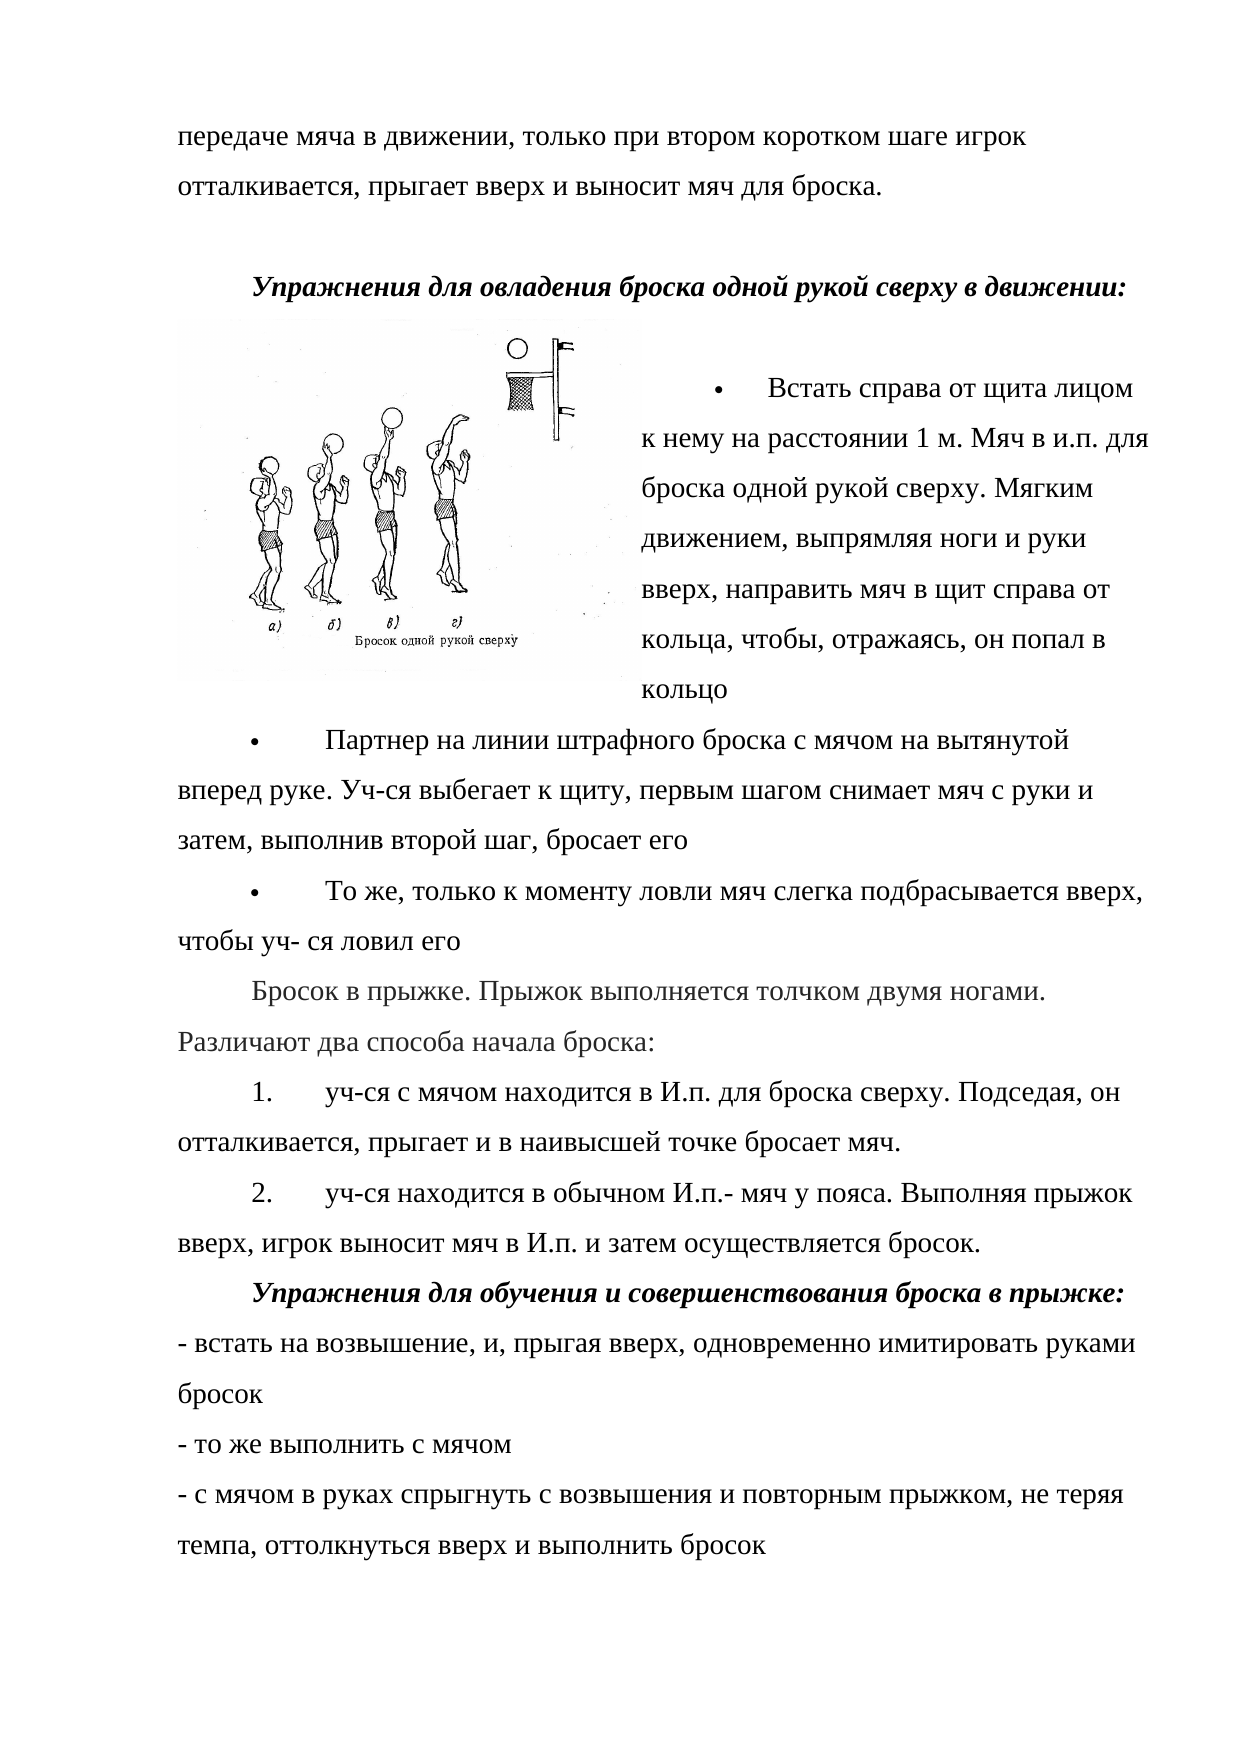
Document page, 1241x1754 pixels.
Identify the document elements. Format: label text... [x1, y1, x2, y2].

text Упражнения для обучения и совершенствования броска в прыжке: [177, 1275, 1152, 1309]
text - то же выполнить с мячом [177, 1426, 1152, 1460]
text - с мячом в руках спрыгнуть с возвышения и повторным прыжком, не теряя темпа, оттолкнуться вверх и выполнить бросок [177, 1477, 1152, 1560]
text Упражнения для овладения броска одной рукой сверху в движении: [177, 269, 1152, 303]
picture [177, 319, 642, 681]
list уч-ся с мячом находится в И.п. для броска сверху. Подседая, он отталкивается, прыгает и в наивысшей точке бросает мяч. [177, 1074, 1152, 1158]
list Партнер на линии штрафного броска с мячом на вытянутой вперед руке. Уч-ся выбегает к щиту, первым шагом снимает мяч с руки и затем, выполнив второй шаг, бросает его [177, 722, 1152, 856]
text - встать на возвышение, и, прыгая вверх, одновременно имитировать руками бросок [177, 1326, 1152, 1409]
list То же, только к моменту ловли мяч слегка подбрасывается вверх, чтобы уч- ся ловил его [177, 873, 1152, 957]
text Бросок в прыжке. Прыжок выполняется толчком двумя ногами. Различают два способа начала броска: [177, 973, 1152, 1057]
list уч-ся находится в обычном И.п.- мяч у пояса. Выполняя прыжок вверх, игрок выносит мяч в И.п. и затем осуществляется бросок. [177, 1175, 1152, 1258]
